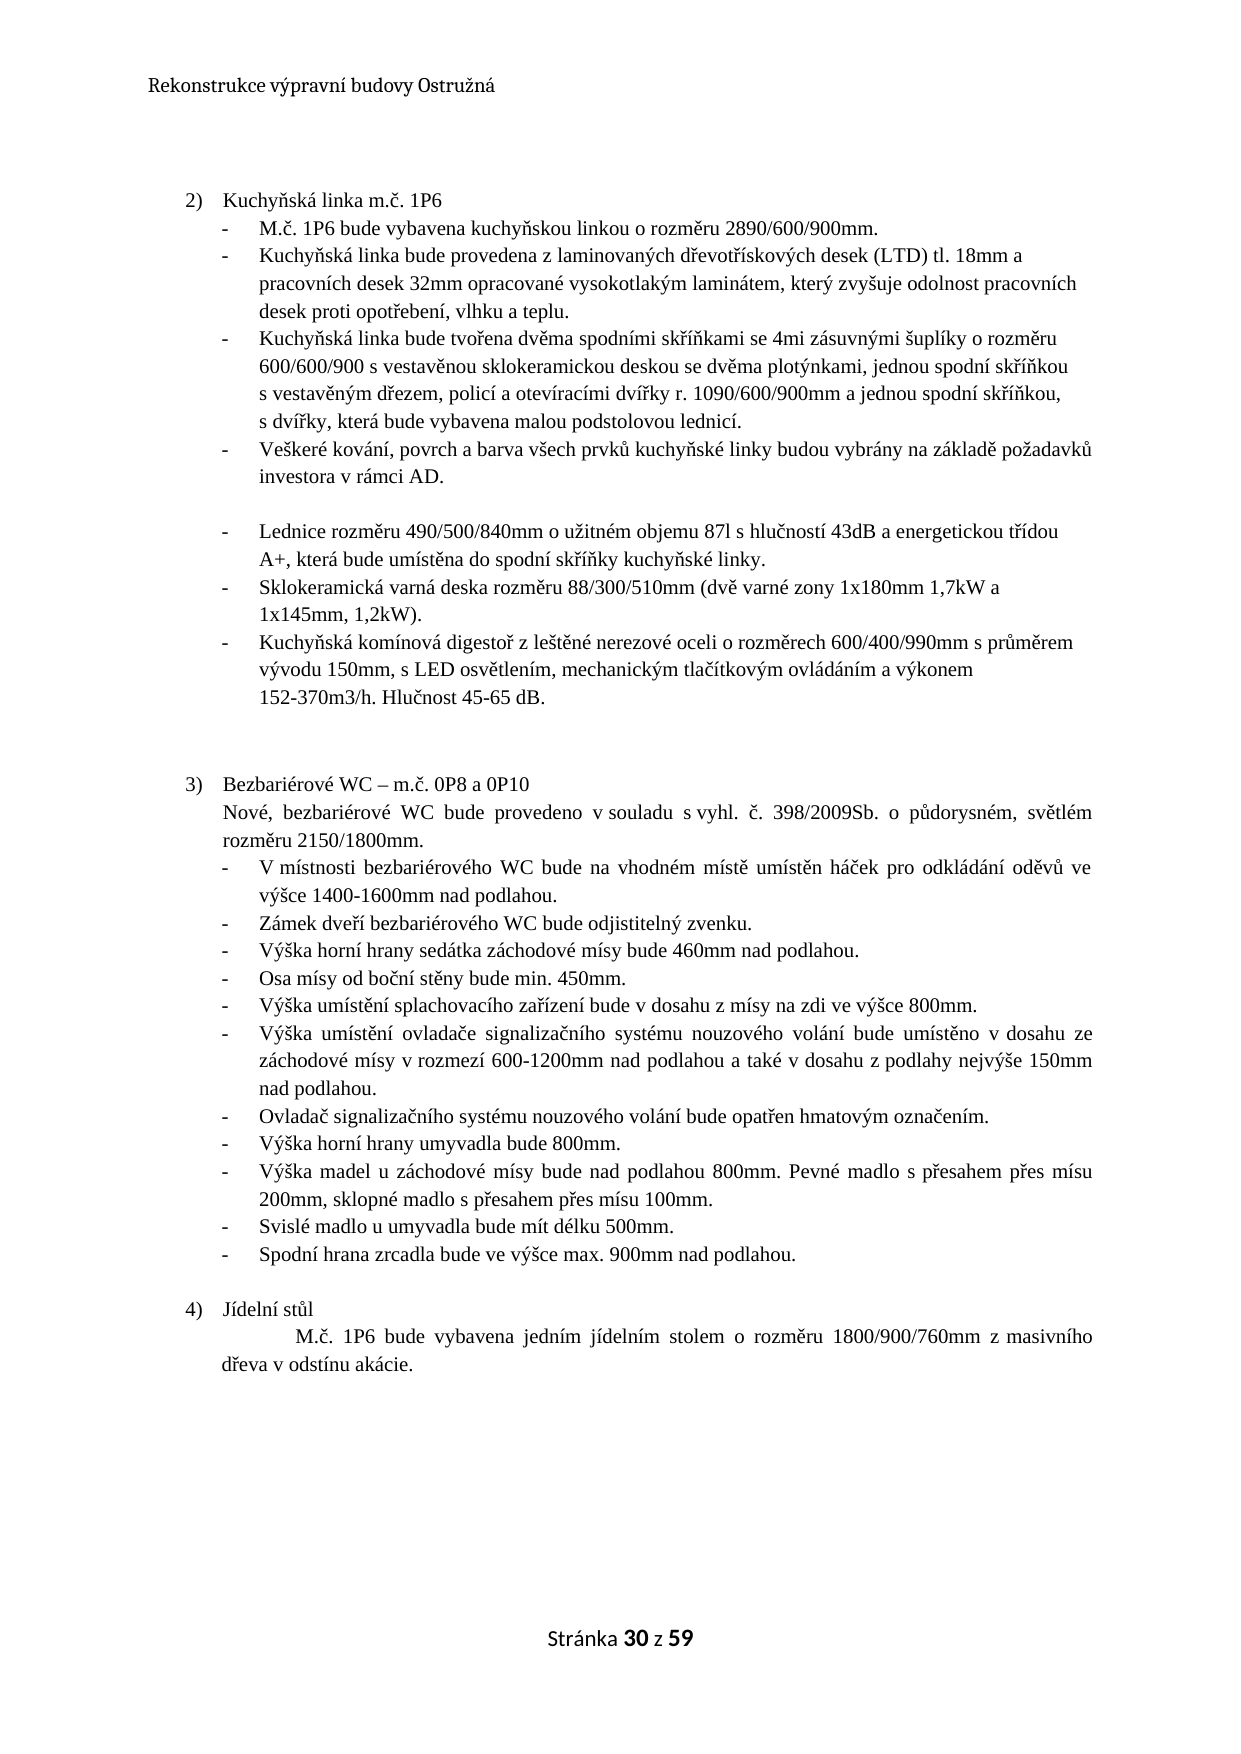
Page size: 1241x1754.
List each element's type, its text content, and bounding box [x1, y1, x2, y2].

list V místnosti bezbariérového WC bude na vhodném místě umístěn háček pro odkládání oděvů ve výšce 1400-1600mm nad podlahou. [221, 855, 1093, 907]
list Veškeré kování, povrch a barva všech prvků kuchyňské linky budou vybrány na základě požadavků investora v rámci AD. [221, 437, 1093, 488]
list Kuchyňská linka bude tvořena dvěma spodními skříňkami se 4mi zásuvnými šuplíky o rozměru 600/600/900 s vestavěnou sklokeramickou deskou se dvěma plotýnkami, jednou spodní skříňkou s vestavěným dřezem, policí a otevíracími dvířky r. 1090/600/900mm a jednou spodní skříňkou, s dvířky, která bude vybavena malou podstolovou lednicí. [221, 326, 1093, 433]
list Nové, bezbariérové WC bude provedeno v souladu s vyhl. č. 398/2009Sb. o půdorysném, světlém rozměru 2150/1800mm. [223, 800, 1093, 852]
list Sklokeramická varná deska rozměru 88/300/510mm (dvě varné zony 1x180mm 1,7kW a 1x145mm, 1,2kW). [221, 574, 1093, 626]
list Svislé madlo u umyvadla bude mít délku 500mm. [221, 1214, 1093, 1238]
list Ovladač signalizačního systému nouzového volání bude opatřen hmatovým označením. [221, 1104, 1093, 1128]
list Spodní hrana zrcadla bude ve výšce max. 900mm nad podlahou. [221, 1242, 1093, 1266]
list Kuchyňská linka bude provedena z laminovaných dřevotřískových desek (LTD) tl. 18mm a pracovních desek 32mm opracované vysokotlakým laminátem, který zvyšuje odolnost pracovních desek proti opotřebení, vlhku a teplu. [221, 243, 1093, 323]
list Výška madel u záchodové mísy bude nad podlahou 800mm. Pevné madlo s přesahem přes mísu 200mm, sklopné madlo s přesahem přes mísu 100mm. [221, 1159, 1093, 1211]
list Jídelní stůl [185, 1297, 1093, 1321]
list Bezbariérové WC – m.č. 0P8 a 0P10 [185, 772, 1093, 796]
list M.č. 1P6 bude vybavena kuchyňskou linkou o rozměru 2890/600/900mm. [221, 216, 1093, 240]
list Lednice rozměru 490/500/840mm o užitném objemu 87l s hlučností 43dB a energetickou třídou A+, která bude umístěna do spodní skříňky kuchyňské linky. [221, 519, 1093, 571]
list Osa mísy od boční stěny bude min. 450mm. [221, 966, 1093, 990]
list Kuchyňská linka m.č. 1P6 [185, 188, 1093, 212]
list Kuchyňská komínová digestoř z leštěné nerezové oceli o rozměrech 600/400/990mm s průměrem vývodu 150mm, s LED osvětlením, mechanickým tlačítkovým ovládáním a výkonem 152-370m3/h. Hlučnost 45-65 dB. [221, 630, 1093, 709]
list Výška umístění ovladače signalizačního systému nouzového volání bude umístěno v dosahu ze záchodové mísy v rozmezí 600-1200mm nad podlahou a také v dosahu z podlahy nejvýše 150mm nad podlahou. [221, 1021, 1093, 1100]
list Výška horní hrany umyvadla bude 800mm. [221, 1131, 1093, 1155]
text M.č. 1P6 bude vybavena jedním jídelním stolem o rozměru 1800/900/760mm z masivního dřeva v odstínu akácie. [221, 1324, 1093, 1376]
list Zámek dveří bezbariérového WC bude odjistitelný zvenku. [221, 910, 1093, 934]
list Výška umístění splachovacího zařízení bude v dosahu z mísy na zdi ve výšce 800mm. [221, 993, 1093, 1017]
list Výška horní hrany sedátka záchodové mísy bude 460mm nad podlahou. [221, 938, 1093, 962]
